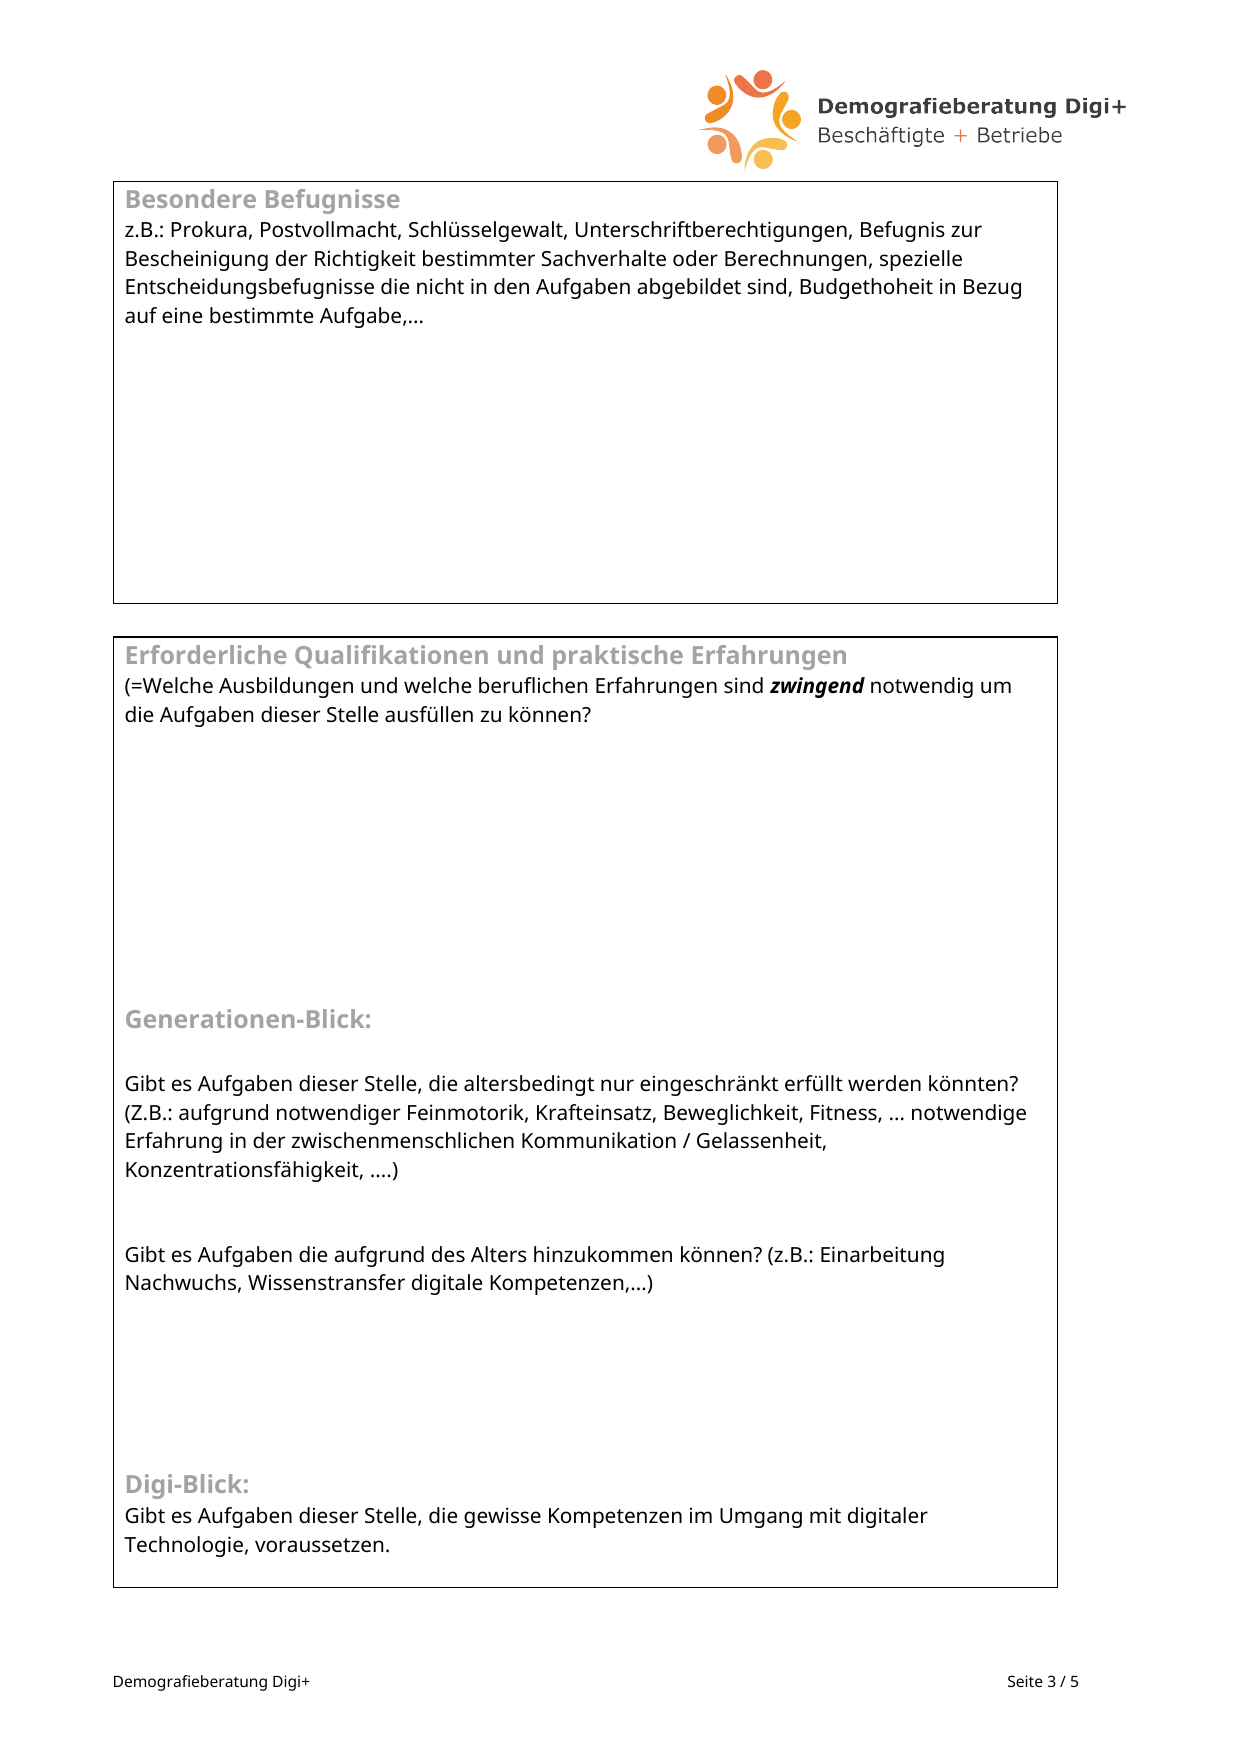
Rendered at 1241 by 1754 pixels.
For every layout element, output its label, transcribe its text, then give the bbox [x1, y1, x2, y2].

table_header Besondere Befugnisse z.B.: Prokura, Postvollmacht, Schlüsselgewalt, Unterschriftberechtigungen, Befugnis zur Bescheinigung der Richtigkeit bestimmter Sachverhalte oder Berechnungen, spezielle Entscheidungsbefugnisse die nicht in den Aufgaben abgebildet sind, Budgethoheit in Bezug auf eine bestimmte Aufgabe,… [114, 182, 1057, 603]
picture [699, 70, 1128, 172]
